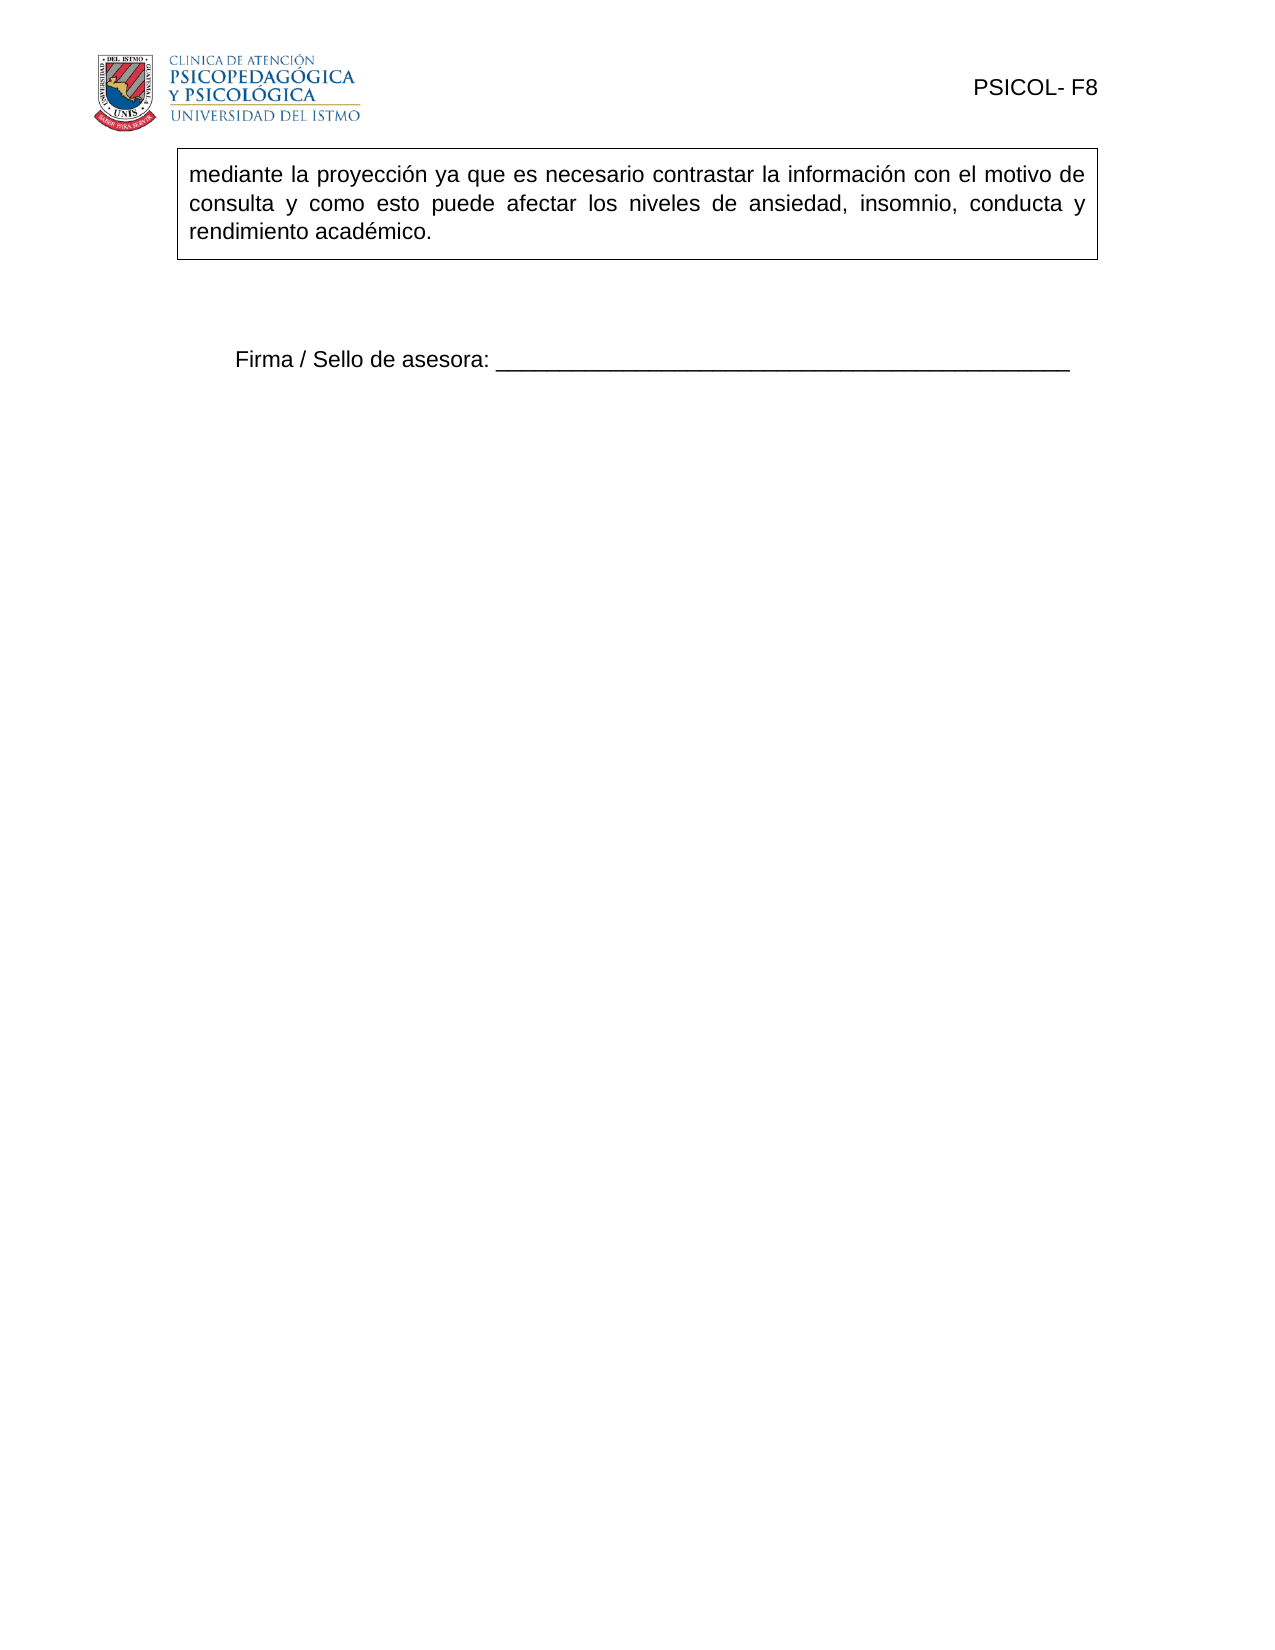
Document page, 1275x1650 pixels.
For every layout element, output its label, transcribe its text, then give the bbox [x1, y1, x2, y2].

text Firma / Sello de asesora: _____________________________________________ [177, 346, 1127, 372]
picture [42, 25, 422, 166]
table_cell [178, 149, 1097, 259]
